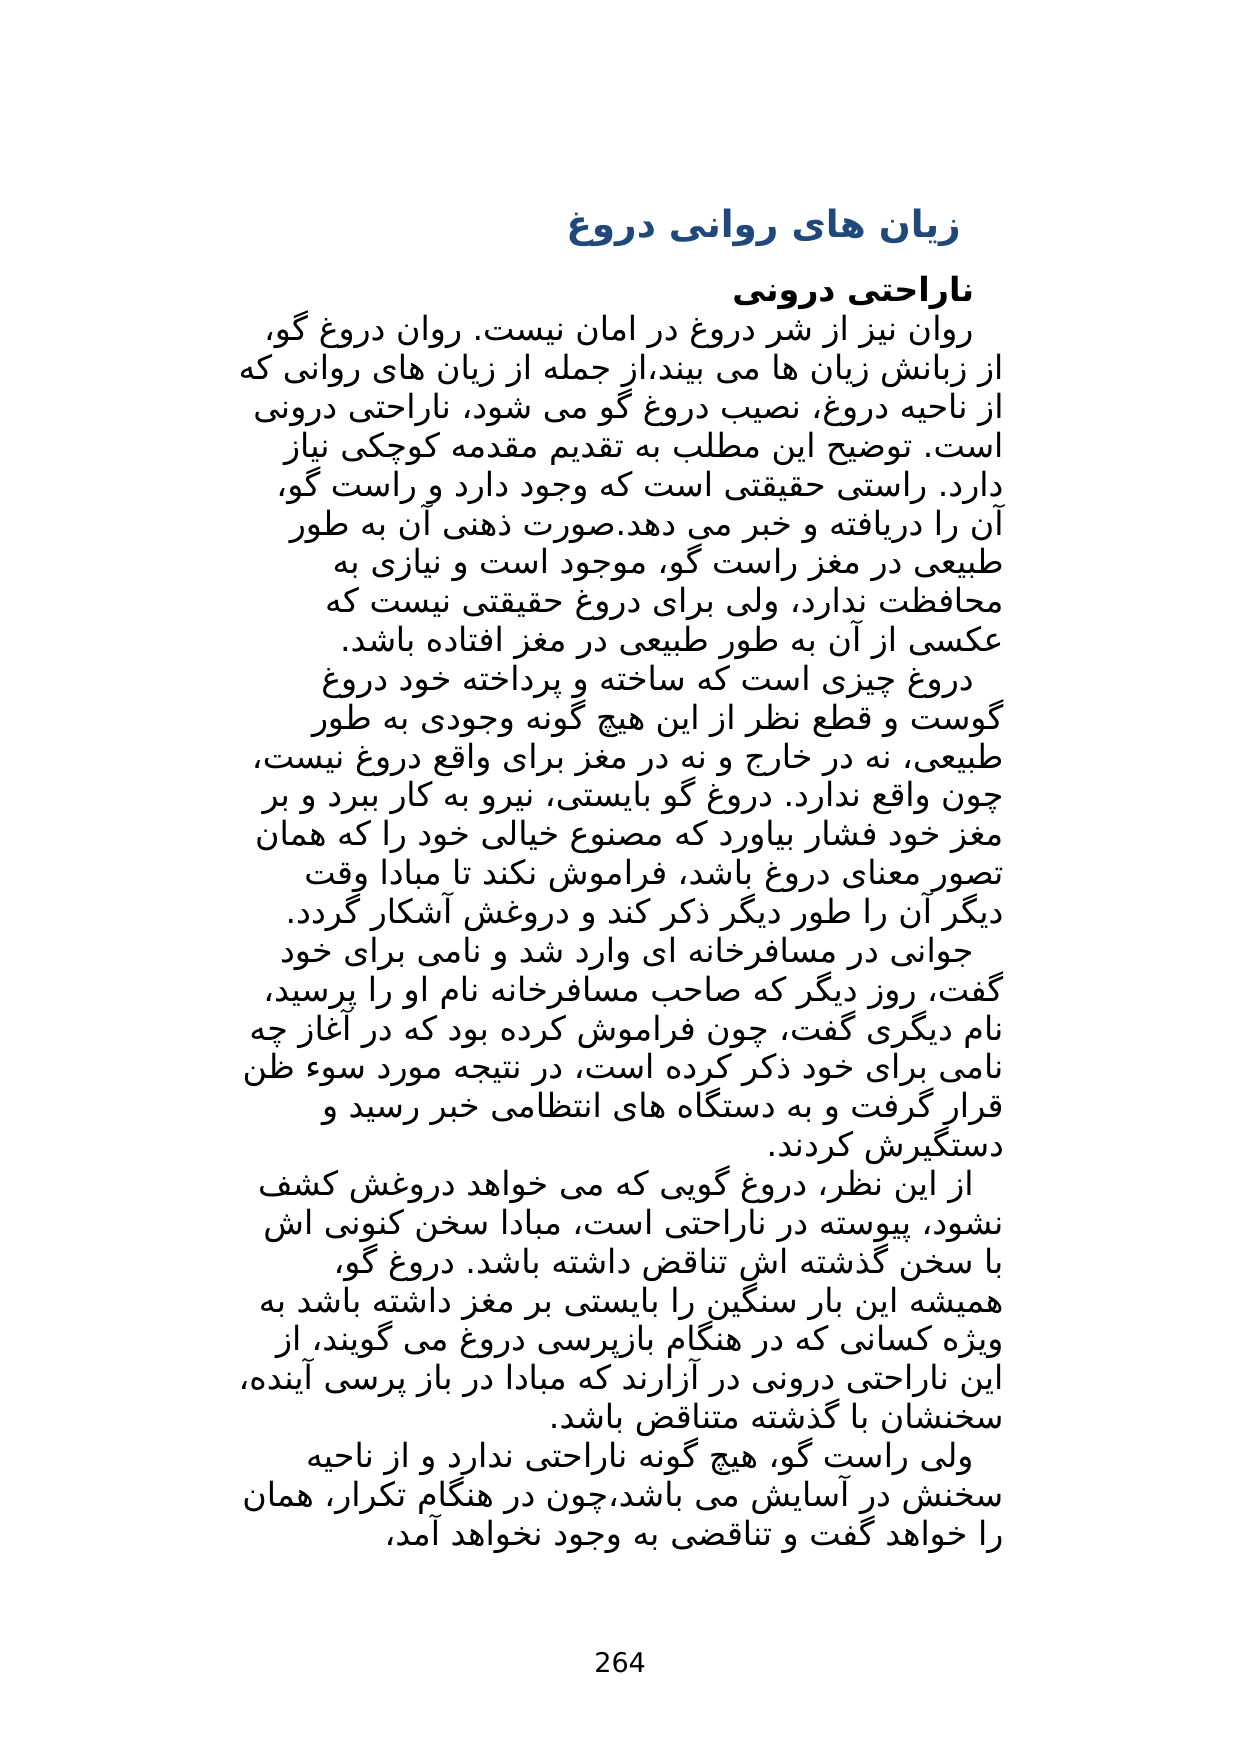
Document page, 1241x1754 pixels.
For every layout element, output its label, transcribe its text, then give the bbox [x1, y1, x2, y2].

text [236, 1436, 1004, 1553]
text روان نيز از شر دروغ در امان نيست. روان دروغ گو، از زبانش زيان ها مى بيند،از جمله از زيان هاى روانى كه از ناحيه دروغ، نصيب دروغ گو مى شود، ناراحتى درونى است. توضيح اين مطلب به تقديم مقدمه كوچكى نياز دارد. راستى حقيقتى است كه وجود دارد و راست گو، آن را دريافته و خبر مى دهد.صورت ذهنى آن به طور طبيعى در مغز راست گو، موجود است و نيازى به محافظت ندارد، ولى براى دروغ حقيقتى نيست كه عكسى از آن به طور طبيعى در مغز افتاده باشد. [236, 310, 1004, 659]
text دروغ چيزى است كه ساخته و پرداخته خود دروغ گوست و قطع نظر از اين هيچ گونه وجودى به طور طبيعى، نه در خارج و نه در مغز براى واقع دروغ نيست، چون واقع ندارد. دروغ گو بايستى، نيرو به كار ببرد و بر مغز خود فشار بياورد كه مصنوع خيالى خود را كه همان تصور معناى دروغ باشد، فراموش نكند تا مبادا وقت ديگر آن را طور ديگر ذكر كند و دروغش آشكار گردد. [236, 659, 1004, 931]
text از اين نظر، دروغ گويى كه مى خواهد دروغش كشف نشود، پيوسته در ناراحتى است، مبادا سخن كنونى اش با سخن گذشته اش تناقض داشته باشد. دروغ گو، هميشه اين بار سنگين را بايستى بر مغز داشته باشد به ويژه كسانى كه در هنگام بازپرسى دروغ مى گويند، از اين ناراحتى درونى در آزارند كه مبادا در باز پرسى آينده، سخنشان با گذشته متناقض باشد. [236, 1164, 1004, 1436]
text ناراحتى درونى [236, 271, 1004, 310]
subtitle زيان هاى روانى دروغ [236, 202, 1004, 246]
text جوانى در مسافرخانه اى وارد شد و نامى براى خود گفت، روز ديگر كه صاحب مسافرخانه نام او را پرسيد، نام ديگرى گفت، چون فراموش كرده بود كه در آغاز چه نامى براى خود ذكر كرده است، در نتيجه مورد سوء ظن قرار گرفت و به دستگاه هاى انتظامى خبر رسيد و دستگيرش كردند. [236, 931, 1004, 1164]
